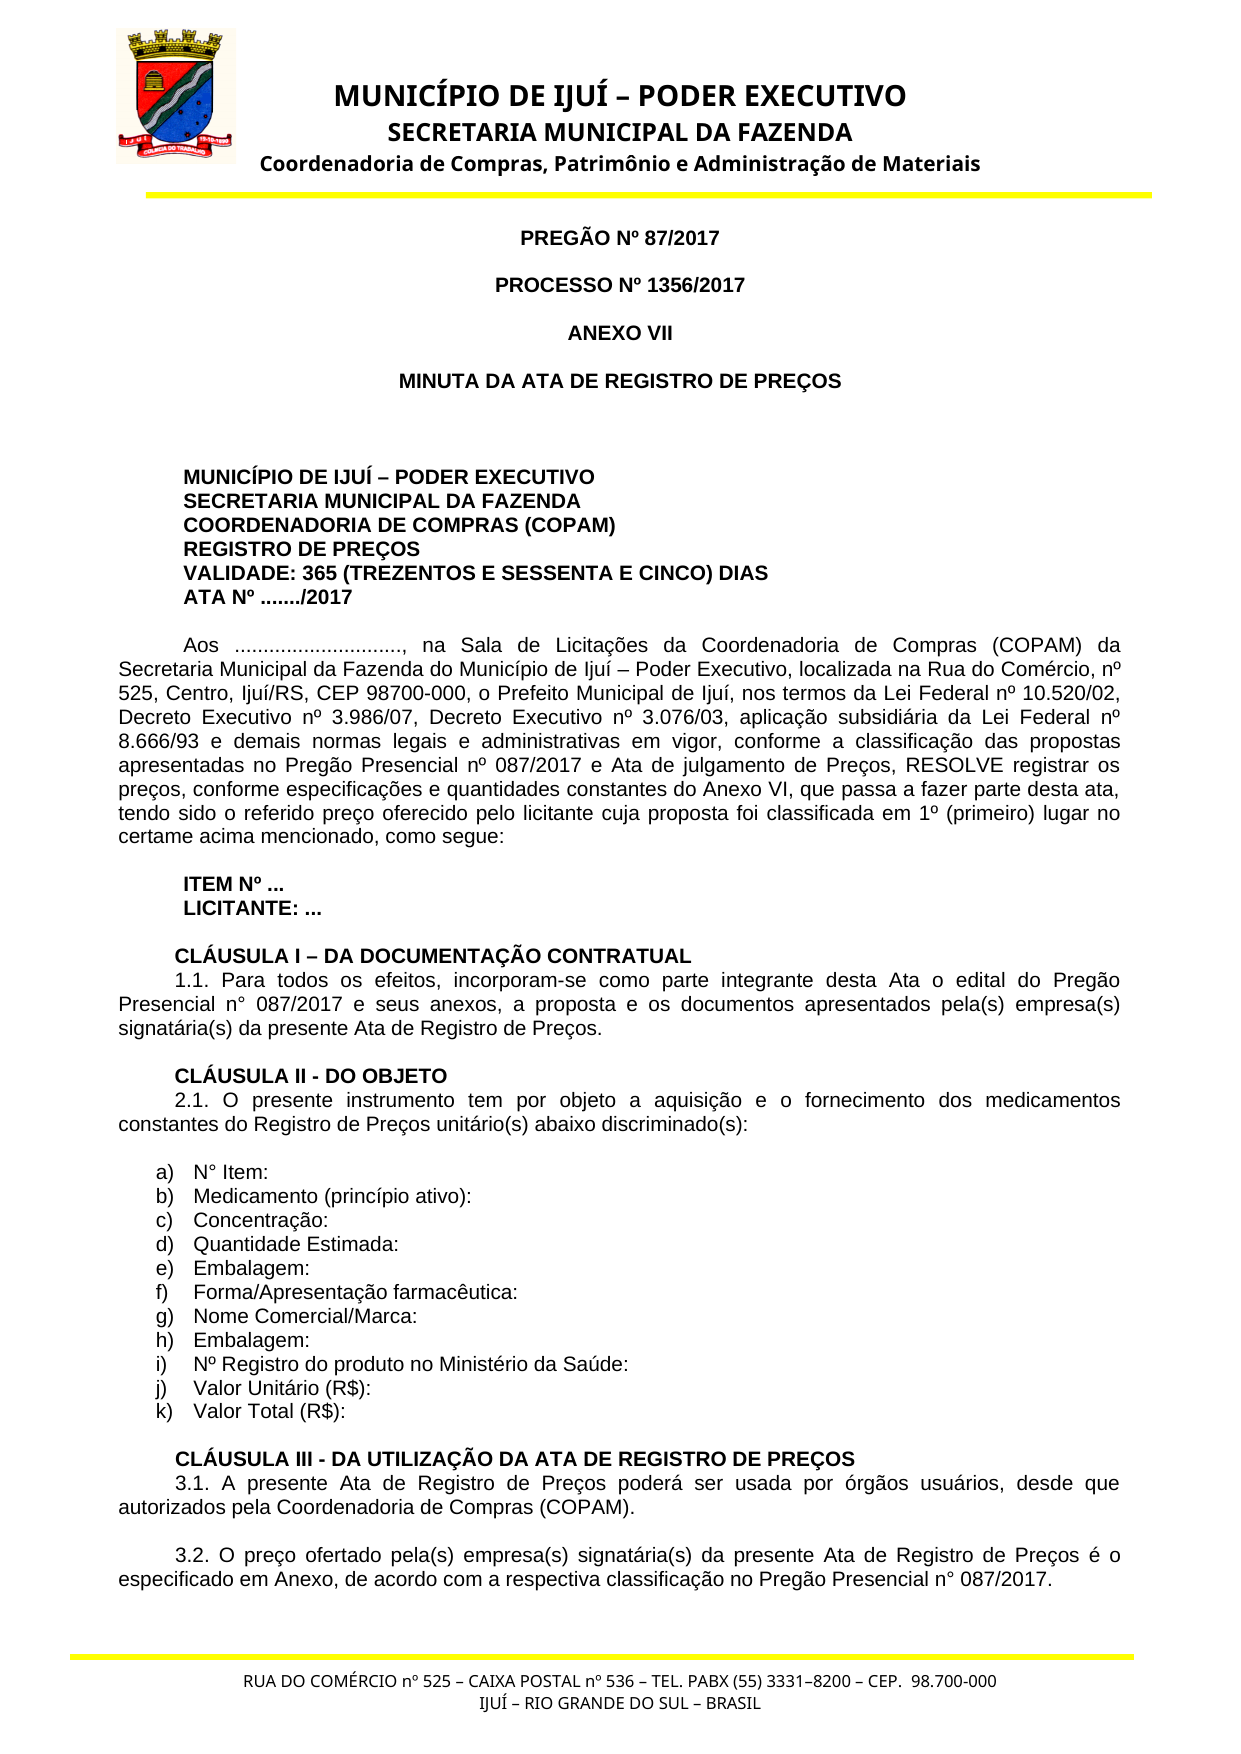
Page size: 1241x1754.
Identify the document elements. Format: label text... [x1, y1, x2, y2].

text CLÁUSULA III - DA UTILIZAÇÃO DA ATA DE REGISTRO DE PREÇOS [118, 1447, 1122, 1471]
list Forma/Apresentação farmacêutica: [156, 1279, 1122, 1303]
text REGISTRO DE PREÇOS [118, 537, 1122, 561]
list Embalagem: [156, 1256, 1122, 1279]
list Nome Comercial/Marca: [156, 1303, 1122, 1327]
text SECRETARIA MUNICIPAL DA FAZENDA [118, 489, 1122, 513]
list Quantidade Estimada: [156, 1232, 1122, 1256]
text ANEXO VII [118, 321, 1122, 345]
text MINUTA DA ATA DE REGISTRO DE PREÇOS [118, 369, 1122, 393]
list Medicamento (princípio ativo): [156, 1184, 1122, 1208]
list N° Item: [156, 1160, 1122, 1184]
text CLÁUSULA I – DA DOCUMENTAÇÃO CONTRATUAL [118, 944, 1122, 968]
text 1.1. Para todos os efeitos, incorporam-se como parte integrante desta Ata o edital do Pregão Presencial n° 087/2017 e seus anexos, a proposta e os documentos apresentados pela(s) empresa(s) signatária(s) da presente Ata de Registro de Preços. [118, 968, 1122, 1040]
text COORDENADORIA DE COMPRAS (COPAM) [118, 513, 1122, 537]
list Valor Unitário (R$): [156, 1375, 1122, 1399]
text 3.2. O preço ofertado pela(s) empresa(s) signatária(s) da presente Ata de Registro de Preços é o especificado em Anexo, de acordo com a respectiva classificação no Pregão Presencial n° 087/2017. [118, 1543, 1122, 1591]
text LICITANTE: ... [118, 896, 1122, 920]
text PREGÃO Nº 87/2017 [118, 225, 1122, 249]
text 3.1. A presente Ata de Registro de Preços poderá ser usada por órgãos usuários, desde que autorizados pela Coordenadoria de Compras (COPAM). [118, 1471, 1122, 1519]
text MUNICÍPIO DE IJUÍ – PODER EXECUTIVO [118, 465, 1122, 489]
list Concentração: [156, 1208, 1122, 1232]
picture [116, 28, 237, 164]
list Valor Total (R$): [156, 1399, 1122, 1423]
text 2.1. O presente instrumento tem por objeto a aquisição e o fornecimento dos medicamentos constantes do Registro de Preços unitário(s) abaixo discriminado(s): [118, 1088, 1122, 1136]
text PROCESSO Nº 1356/2017 [118, 273, 1122, 297]
text CLÁUSULA II - DO OBJETO [118, 1064, 1122, 1088]
text ATA Nº ......./2017 [118, 585, 1122, 609]
list Embalagem: [156, 1327, 1122, 1351]
text ITEM Nº ... [118, 872, 1122, 896]
text Aos ............................., na Sala de Licitações da Coordenadoria de Compras (COPAM) da Secretaria Municipal da Fazenda do Município de Ijuí – Poder Executivo, localizada na Rua do Comércio, nº 525, Centro, Ijuí/RS, CEP 98700-000, o Prefeito Municipal de Ijuí, nos termos da Lei Federal nº 10.520/02, Decreto Executivo nº 3.986/07, Decreto Executivo nº 3.076/03, aplicação subsidiária da Lei Federal nº 8.666/93 e demais normas legais e administrativas em vigor, conforme a classificação das propostas apresentadas no Pregão Presencial nº 087/2017 e Ata de julgamento de Preços, RESOLVE registrar os preços, conforme especificações e quantidades constantes do Anexo VI, que passa a fazer parte desta ata, tendo sido o referido preço oferecido pelo licitante cuja proposta foi classificada em 1º (primeiro) lugar no certame acima mencionado, como segue: [118, 633, 1122, 848]
list Nº Registro do produto no Ministério da Saúde: [156, 1351, 1122, 1375]
text VALIDADE: 365 (TREZENTOS E SESSENTA E CINCO) DIAS [118, 561, 1122, 585]
